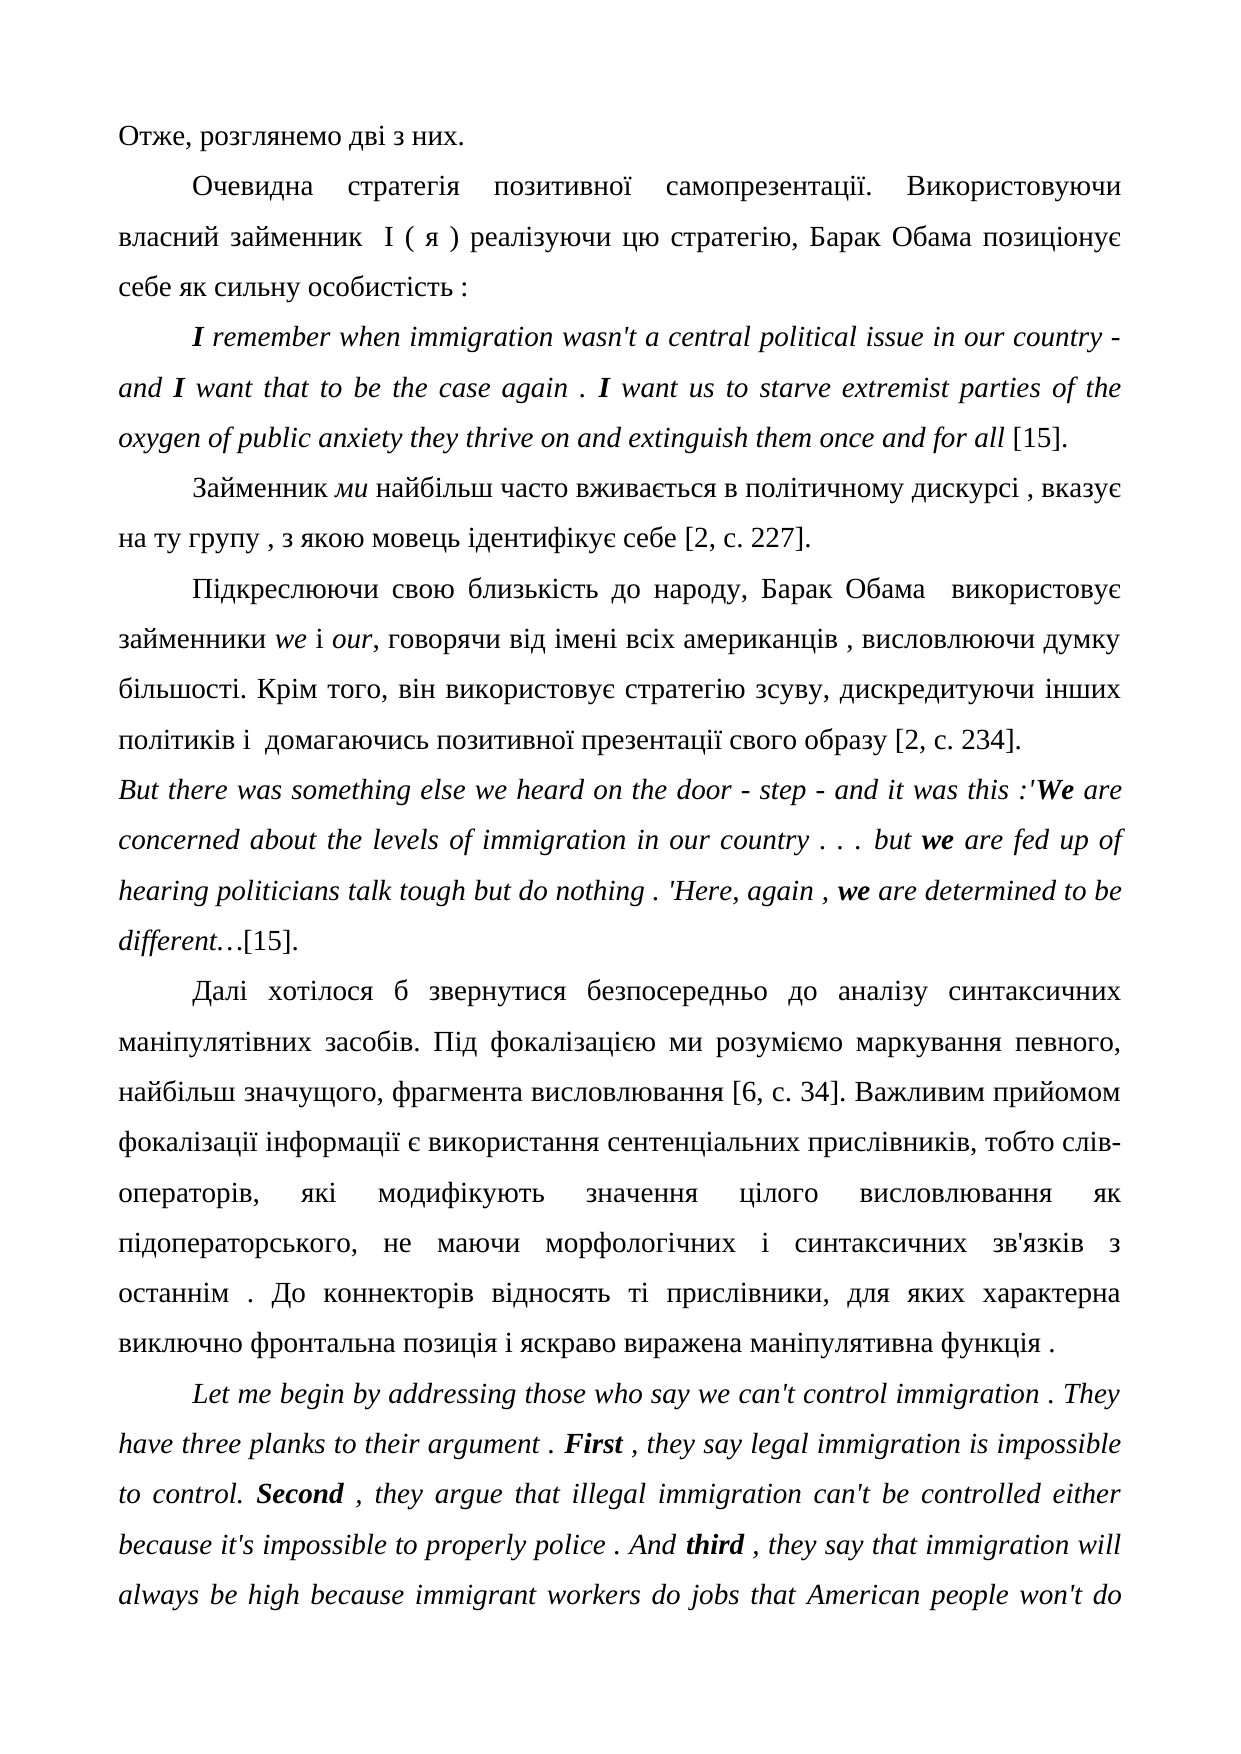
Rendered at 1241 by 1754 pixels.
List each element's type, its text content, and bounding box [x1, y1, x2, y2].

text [118, 118, 1122, 303]
text Далі хотілося б звернутися безпосередньо до аналізу синтаксичних маніпулятівних засобів. Під фокалізацією ми розуміємо маркування певного, найбільш значущого, фрагмента висловлювання [6, с. 34]. Важливим прийомом фокалізації інформації є використання сентенціальних прислівників, тобто слів-операторів, які модифікують значення цілого висловлювання як підоператорського, не маючи морфологічних і синтаксичних зв'язків з останнім . До коннекторів відносять ті прислівники, для яких характерна виключно фронтальна позиція і яскраво виражена маніпулятивна функція . [118, 973, 1122, 1359]
text Займенник ми найбільш часто вживається в політичному дискурсі , вказує на ту групу , з якою мовець ідентифікує себе [2, с. 227]. Підкреслюючи свою близькість до народу, Барак Обама використовує займенники we і our, говорячи від імені всіх американців , висловлюючи думку більшості. Крім того, він використовує стратегію зсуву, дискредитуючи інших політиків і домагаючись позитивної презентації свого образу [2, с. 234]. [118, 470, 1122, 755]
text But there was something else we heard on the door - step - and it was this :'We are concerned about the levels of immigration in our country . . . but we are fed up of hearing politicians talk tough but do nothing . 'Here, again , we are determined to be different…[15]. [118, 772, 1122, 957]
text I remember when immigration wasn't a central political issue in our country - and I want that to be the case again . I want us to starve extremist parties of the oxygen of public anxiety they thrive on and extinguish them once and for all [15]. [118, 319, 1122, 453]
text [118, 1376, 1122, 1611]
